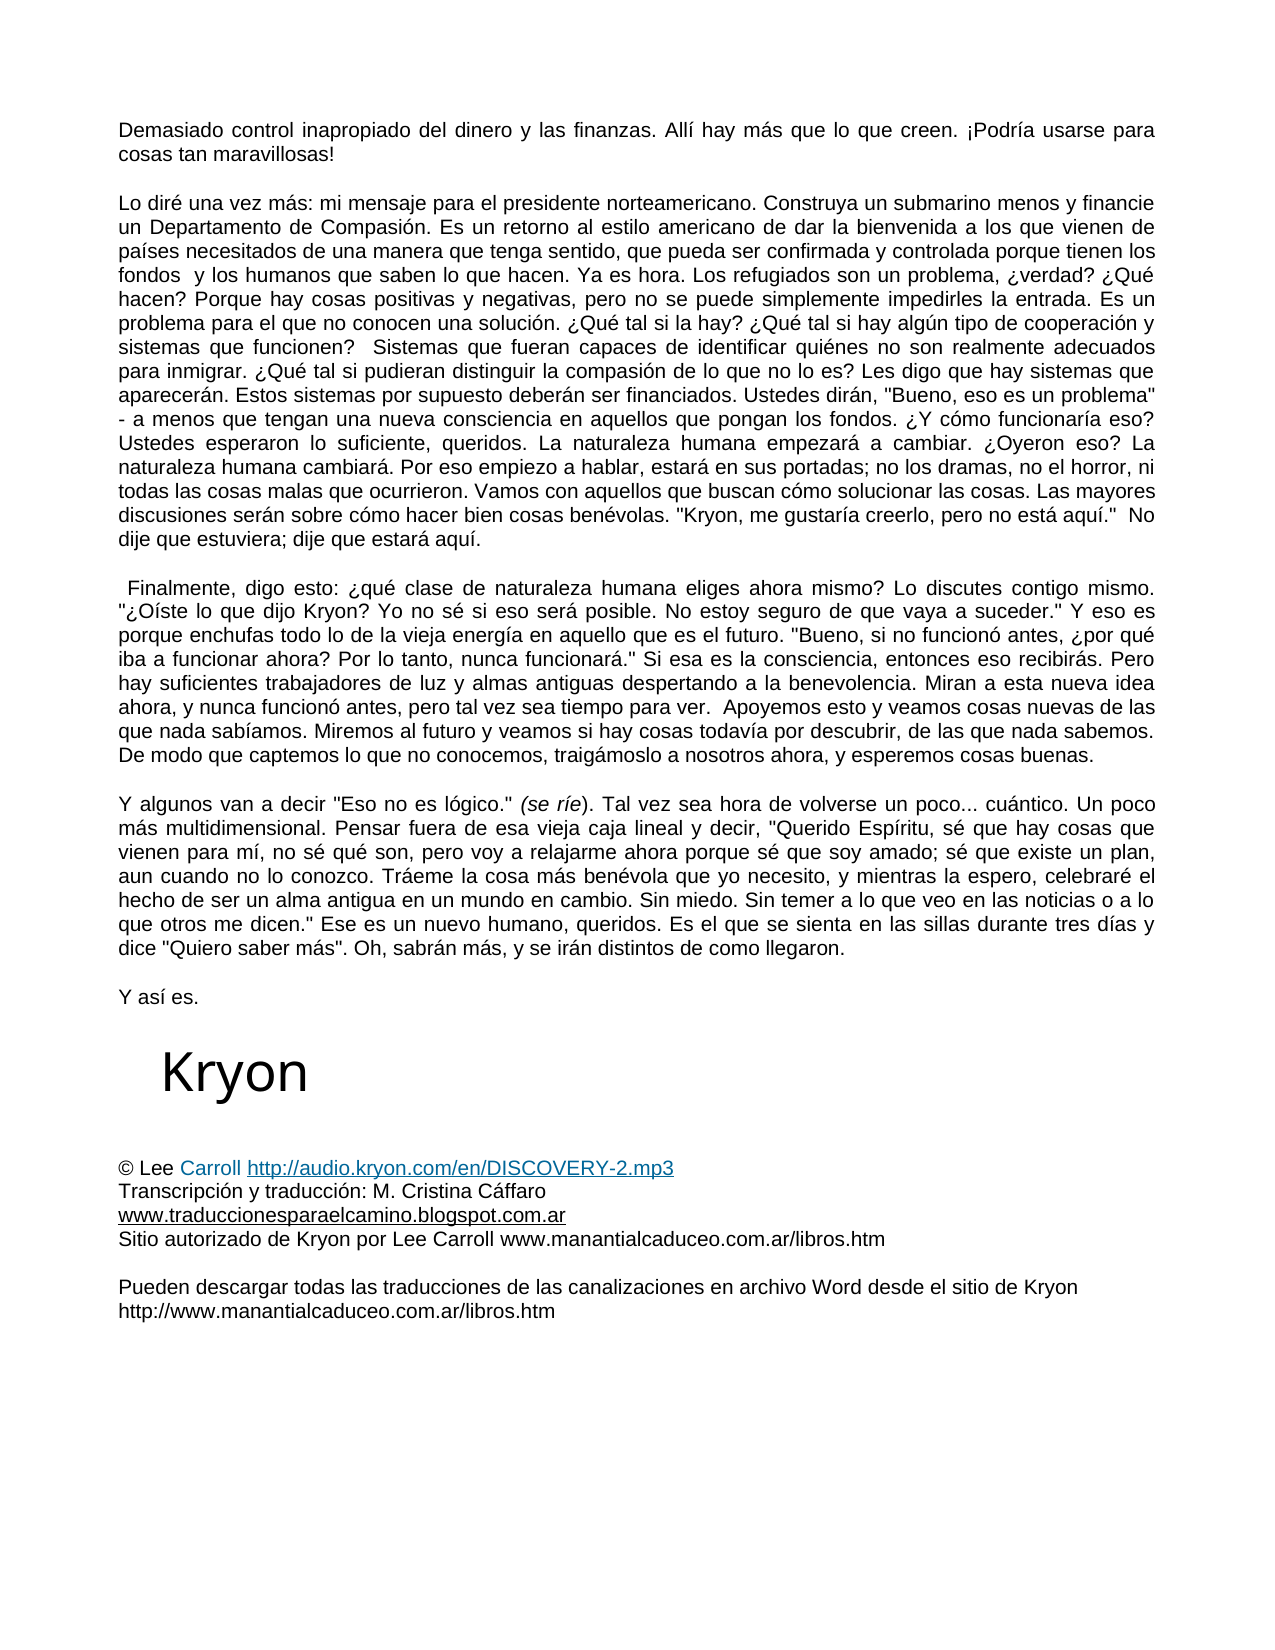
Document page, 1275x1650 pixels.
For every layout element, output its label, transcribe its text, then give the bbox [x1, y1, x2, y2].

text Y así es. [118, 985, 1226, 1009]
text Y algunos van a decir "Eso no es lógico." (se ríe). Tal vez sea hora de volverse un poco... cuántico. Un poco más multidimensional. Pensar fuera de esa vieja caja lineal y decir, "Querido Espíritu, sé que hay cosas que vienen para mí, no sé qué son, pero voy a relajarme ahora porque sé que soy amado; sé que existe un plan, aun cuando no lo conozco. Tráeme la cosa más benévola que yo necesito, y mientras la espero, celebraré el hecho de ser un alma antigua en un mundo en cambio. Sin miedo. Sin temer a lo que veo en las noticias o a lo que otros me dicen." Ese es un nuevo humano, queridos. Es el que se sienta en las sillas durante tres días y dice "Quiero saber más". Oh, sabrán más, y se irán distintos de como llegaron. [118, 792, 1157, 960]
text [118, 118, 1157, 166]
text © Lee Carroll http://audio.kryon.com/en/DISCOVERY-2.mp3 Transcripción y traducción: M. Cristina Cáffaro [118, 1155, 1226, 1203]
text Sitio autorizado de Kryon por Lee Carroll www.manantialcaduceo.com.ar/libros.htm [118, 1227, 1226, 1251]
text Lo diré una vez más: mi mensaje para el presidente norteamericano. Construya un submarino menos y financie un Departamento de Compasión. Es un retorno al estilo americano de dar la bienvenida a los que vienen de países necesitados de una manera que tenga sentido, que pueda ser confirmada y controlada porque tienen los fondos y los humanos que saben lo que hacen. Ya es hora. Los refugiados son un problema, ¿verdad? ¿Qué hacen? Porque hay cosas positivas y negativas, pero no se puede simplemente impedirles la entrada. Es un problema para el que no conocen una solución. ¿Qué tal si la hay? ¿Qué tal si hay algún tipo de cooperación y sistemas que funcionen? Sistemas que fueran capaces de identificar quiénes no son realmente adecuados para inmigrar. ¿Qué tal si pudieran distinguir la compasión de lo que no lo es? Les digo que hay sistemas que aparecerán. Estos sistemas por supuesto deberán ser financiados. Ustedes dirán, "Bueno, eso es un problema" - a menos que tengan una nueva consciencia en aquellos que pongan los fondos. ¿Y cómo funcionaría eso? Ustedes esperaron lo suficiente, queridos. La naturaleza humana empezará a cambiar. ¿Oyeron eso? La naturaleza humana cambiará. Por eso empiezo a hablar, estará en sus portadas; no los dramas, no el horror, ni todas las cosas malas que ocurrieron. Vamos con aquellos que buscan cómo solucionar las cosas. Las mayores discusiones serán sobre cómo hacer bien cosas benévolas. "Kryon, me gustaría creerlo, pero no está aquí." No dije que estuviera; dije que estará aquí. [118, 191, 1157, 550]
text Finalmente, digo esto: ¿qué clase de naturaleza humana eliges ahora mismo? Lo discutes contigo mismo. "¿Oíste lo que dijo Kryon? Yo no sé si eso será posible. No estoy seguro de que vaya a suceder." Y eso es porque enchufas todo lo de la vieja energía en aquello que es el futuro. "Bueno, si no funcionó antes, ¿por qué iba a funcionar ahora? Por lo tanto, nunca funcionará." Si esa es la consciencia, entonces eso recibirás. Pero hay suficientes trabajadores de luz y almas antiguas despertando a la benevolencia. Miran a esta nueva idea ahora, y nunca funcionó antes, pero tal vez sea tiempo para ver. Apoyemos esto y veamos cosas nuevas de las que nada sabíamos. Miremos al futuro y veamos si hay cosas todavía por descubrir, de las que nada sabemos. De modo que captemos lo que no conocemos, traigámoslo a nosotros ahora, y esperemos cosas buenas. [118, 575, 1157, 767]
text Kryon [118, 1034, 1225, 1107]
text Pueden descargar todas las traducciones de las canalizaciones en archivo Word desde el sitio de Kryon http://www.manantialcaduceo.com.ar/libros.htm [118, 1275, 1226, 1323]
text www.traduccionesparaelcamino.blogspot.com.ar [118, 1203, 1225, 1227]
